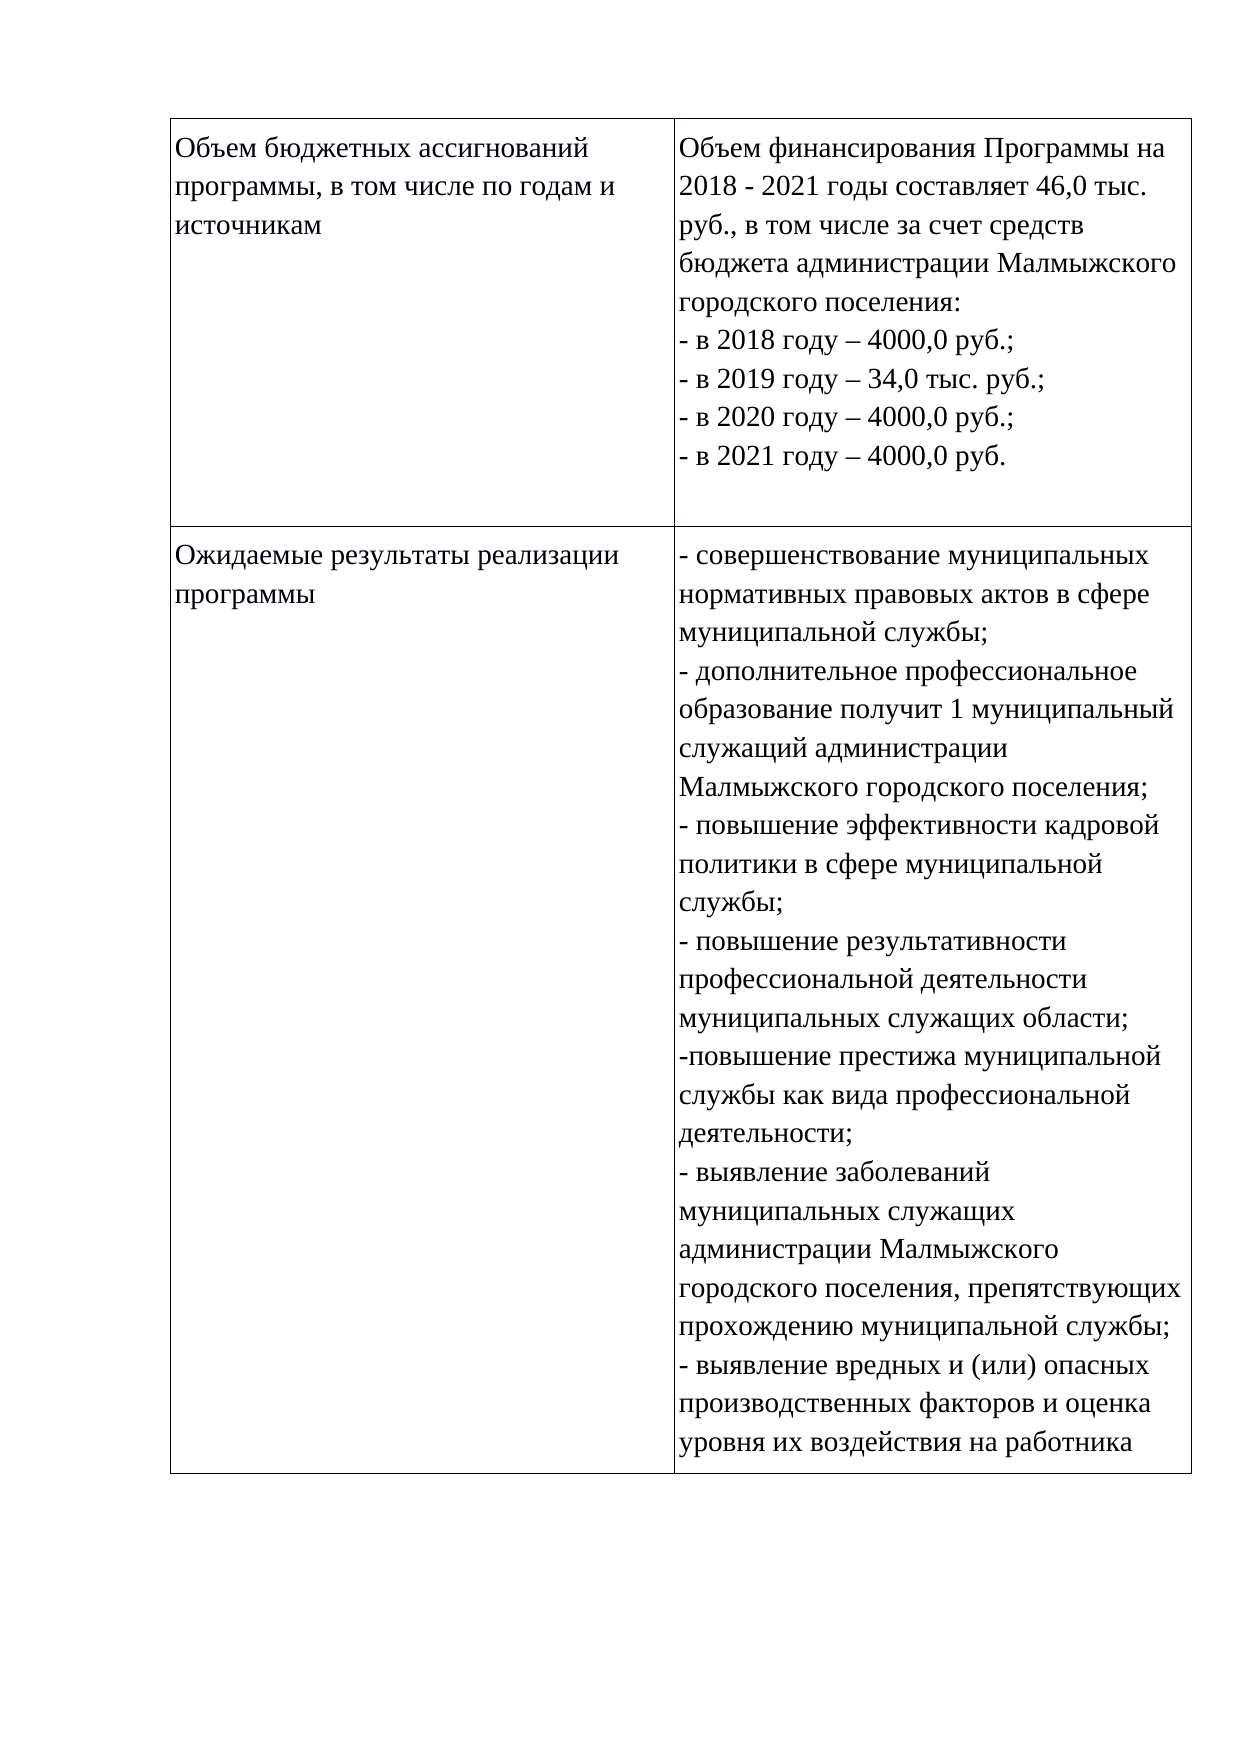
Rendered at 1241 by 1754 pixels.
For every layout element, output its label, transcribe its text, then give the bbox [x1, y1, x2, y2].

table_cell Объем бюджетных ассигнований программы, в том числе по годам и источникам [171, 119, 674, 526]
table_cell Объем финансирования Программы на 2018 - 2021 годы составляет 46,0 тыс. руб., в том числе за счет средств бюджета администрации Малмыжского городского поселения: - в 2018 году – 4000,0 руб.; - в 2019 году – 34,0 тыс. руб.; - в 2020 году – 4000,0 руб.; - в 2021 году – 4000,0 руб. [675, 119, 1191, 526]
table_cell - совершенствование муниципальных нормативных правовых актов в сфере муниципальной службы; - дополнительное профессиональное образование получит 1 муниципальный служащий администрации Малмыжского городского поселения; - повышение эффективности кадровой политики в сфере муниципальной службы; - повышение результативности профессиональной деятельности муниципальных служащих области; -повышение престижа муниципальной службы как вида профессиональной деятельности; - выявление заболеваний муниципальных служащих администрации Малмыжского городского поселения, препятствующих прохождению муниципальной службы; - выявление вредных и (или) опасных производственных факторов и оценка уровня их воздействия на работника [675, 527, 1191, 1472]
table_cell Ожидаемые результаты реализации программы [171, 527, 674, 1472]
